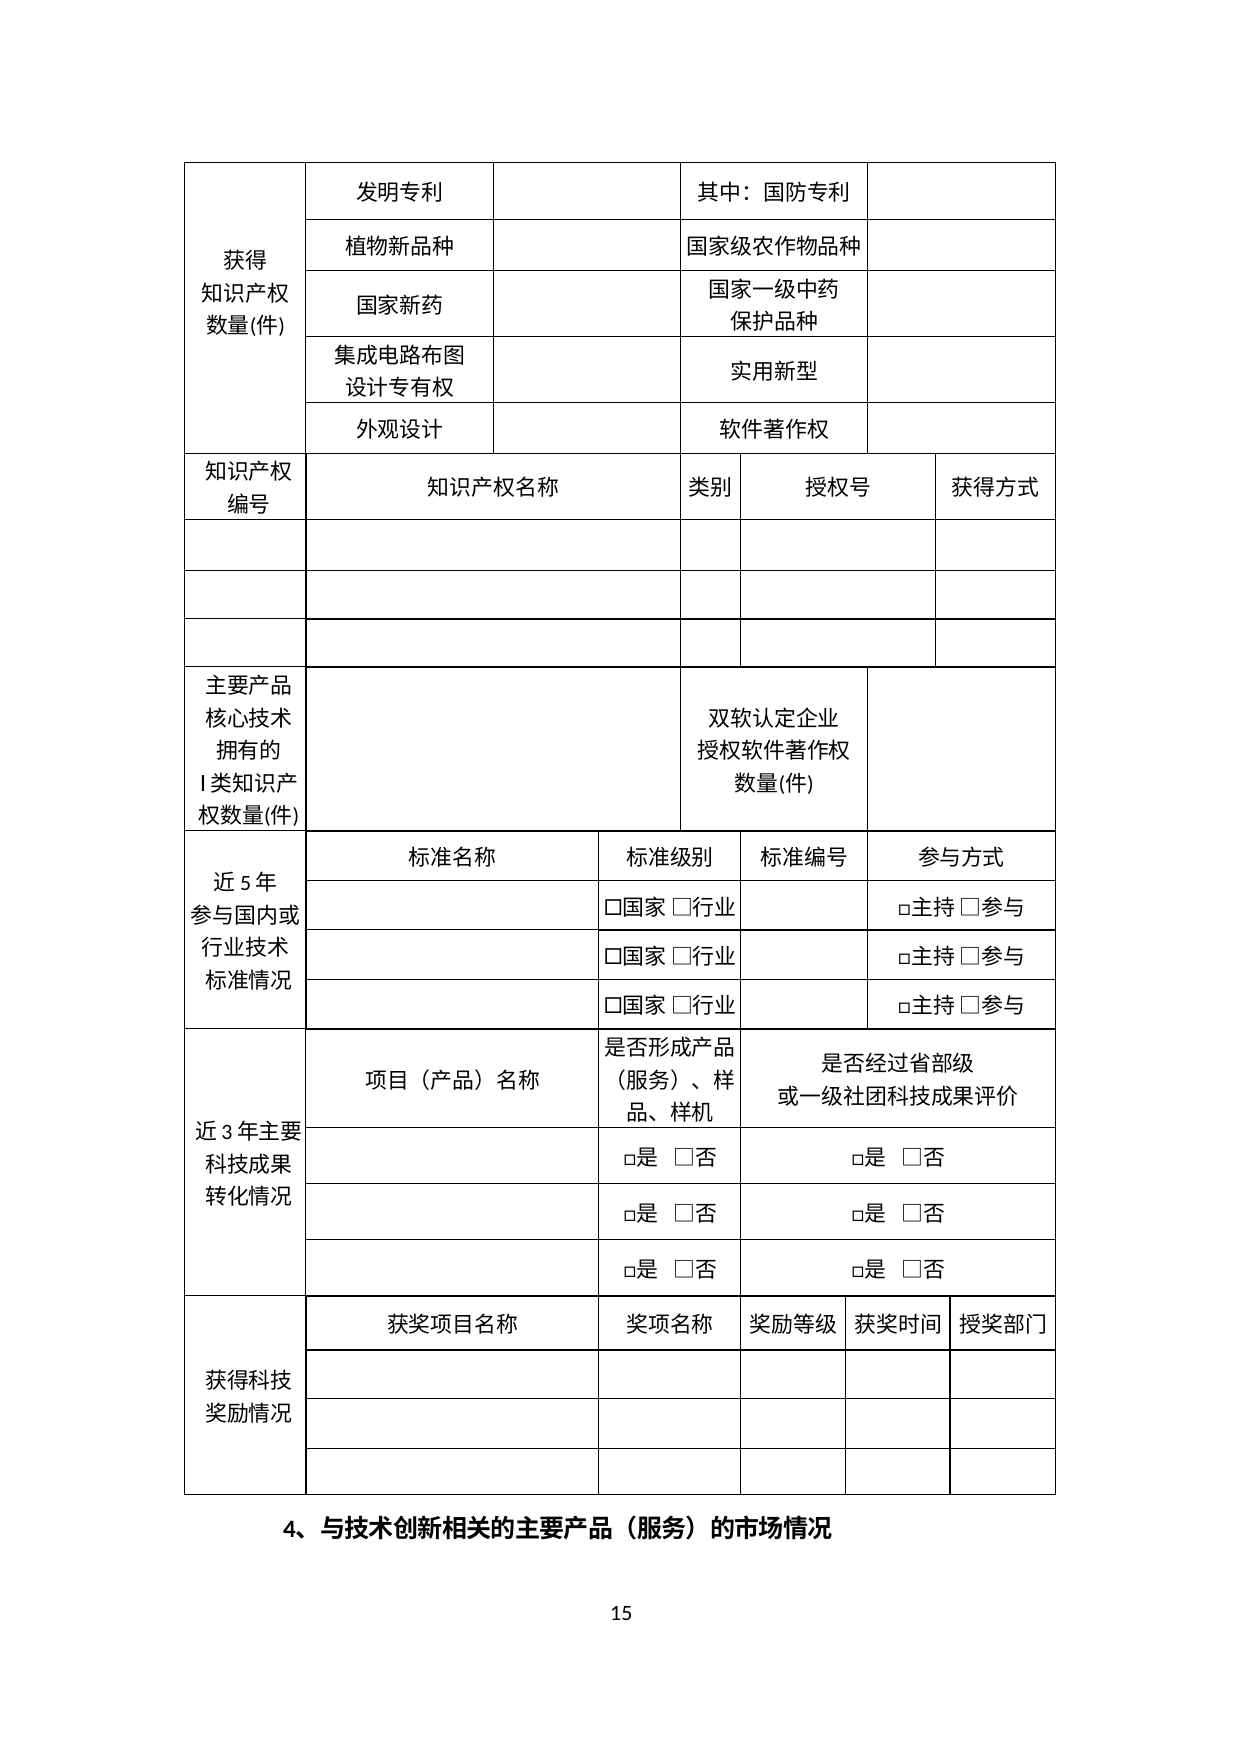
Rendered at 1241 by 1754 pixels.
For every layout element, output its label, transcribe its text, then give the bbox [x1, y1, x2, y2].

table_cell 授奖部门 [951, 1297, 1055, 1349]
table_header 其中：国防专利 [681, 163, 867, 219]
table_cell [307, 881, 598, 929]
table_cell [307, 668, 680, 830]
table_cell [307, 1449, 598, 1493]
table_cell [494, 271, 680, 336]
table_cell [868, 668, 1055, 830]
table_cell [307, 1351, 598, 1398]
table_cell 类别 [681, 454, 740, 519]
table_cell □主持 □参与 [868, 881, 1055, 929]
table_cell 获奖项目名称 [307, 1297, 598, 1349]
table_cell 国家级农作物品种 [681, 220, 867, 270]
table_cell □是 □否 [741, 1184, 1055, 1239]
table_cell 奖励等级 [741, 1297, 845, 1349]
table_header [494, 163, 680, 219]
table_cell 国家新药 [306, 271, 493, 336]
table_cell 集成电路布图 设计专有权 [306, 337, 493, 402]
table_cell [868, 271, 1055, 336]
table_cell [307, 571, 680, 618]
table_cell [868, 220, 1055, 270]
table_cell [185, 571, 305, 618]
table_cell 近5年 参与国内或行业技术 标准情况 [185, 831, 305, 1028]
table_cell 双软认定企业 授权软件著作权 数量(件) [681, 668, 867, 830]
table_cell [681, 620, 740, 666]
table_cell [681, 520, 740, 569]
table_cell 是否经过省部级 或一级社团科技成果评价 [741, 1030, 1055, 1127]
table_cell [599, 1449, 740, 1493]
table_cell [306, 1128, 598, 1183]
table_cell 主要产品 核心技术 拥有的 Ⅰ类知识产权数量(件) [185, 667, 305, 830]
table_cell [936, 520, 1055, 569]
table_cell [307, 980, 598, 1028]
table_cell [306, 1184, 598, 1239]
table_cell [951, 1351, 1055, 1398]
table_header [868, 163, 1055, 219]
table_cell [868, 337, 1055, 402]
table_cell [681, 571, 740, 618]
table_cell 外观设计 [306, 403, 493, 453]
table_cell 是否形成产品（服务）、样品、样机 [599, 1030, 740, 1127]
table_cell [307, 930, 598, 979]
table_cell [599, 1399, 740, 1447]
table_cell [494, 220, 680, 270]
table_cell 实用新型 [681, 337, 867, 402]
table_cell 知识产权名称 [307, 454, 680, 519]
table_cell [936, 620, 1055, 666]
table_cell [951, 1449, 1055, 1493]
table_cell [307, 1399, 598, 1447]
table_cell [951, 1399, 1055, 1447]
table_cell [307, 620, 680, 666]
table_cell 获得科技 奖励情况 [185, 1296, 305, 1493]
table_cell □是 □否 [599, 1128, 740, 1183]
table_cell 国家 □行业 [599, 931, 740, 979]
table_cell □主持 □参与 [868, 980, 1055, 1028]
table_cell 奖项名称 [599, 1297, 740, 1349]
table_cell 参与方式 [868, 832, 1055, 880]
table_cell [494, 337, 680, 402]
table_cell □是 □否 [741, 1240, 1055, 1295]
text 4、与技术创新相关的主要产品（服务）的市场情况 [187, 1495, 1053, 1559]
table_cell [846, 1399, 949, 1447]
table_cell [741, 1449, 845, 1493]
table_cell 获奖时间 [846, 1297, 949, 1349]
table_cell □是 □否 [599, 1240, 740, 1295]
table_cell [846, 1449, 949, 1493]
table_cell [741, 571, 935, 618]
table_cell 软件著作权 [681, 403, 867, 453]
table_cell □是 □否 [741, 1128, 1055, 1183]
table_cell 获得方式 [936, 454, 1055, 519]
table_cell 国家 □行业 [599, 881, 740, 929]
table_cell [741, 620, 935, 666]
table_cell □主持 □参与 [868, 931, 1055, 979]
table_cell [307, 520, 680, 569]
table_cell [868, 403, 1055, 453]
table_cell 授权号 [741, 454, 935, 519]
table_cell 国家一级中药 保护品种 [681, 271, 867, 336]
table_cell 近3年主要科技成果转化情况 [185, 1029, 305, 1295]
table_cell 标准编号 [741, 832, 867, 880]
table_cell [741, 980, 867, 1028]
table_cell 国家 □行业 [599, 980, 740, 1028]
table_cell [599, 1351, 740, 1398]
table_cell 知识产权 编号 [185, 454, 305, 519]
table_cell [185, 520, 305, 569]
table_cell [741, 520, 935, 569]
table_cell [306, 1240, 598, 1295]
table_cell 标准级别 [599, 832, 740, 880]
table_cell [185, 619, 305, 666]
table_cell □是 □否 [599, 1184, 740, 1239]
table_header 发明专利 [306, 163, 493, 219]
table_cell [741, 1351, 845, 1398]
table_cell [494, 403, 680, 453]
table_cell [741, 1399, 845, 1447]
table_cell [936, 571, 1055, 618]
table_header 获得 知识产权 数量(件) [185, 163, 305, 453]
table_cell [741, 931, 867, 979]
table_cell 植物新品种 [306, 220, 493, 270]
table_cell 标准名称 [307, 832, 598, 880]
table_cell [741, 881, 867, 929]
table_cell [846, 1351, 949, 1398]
table_cell 项目（产品）名称 [306, 1030, 598, 1127]
